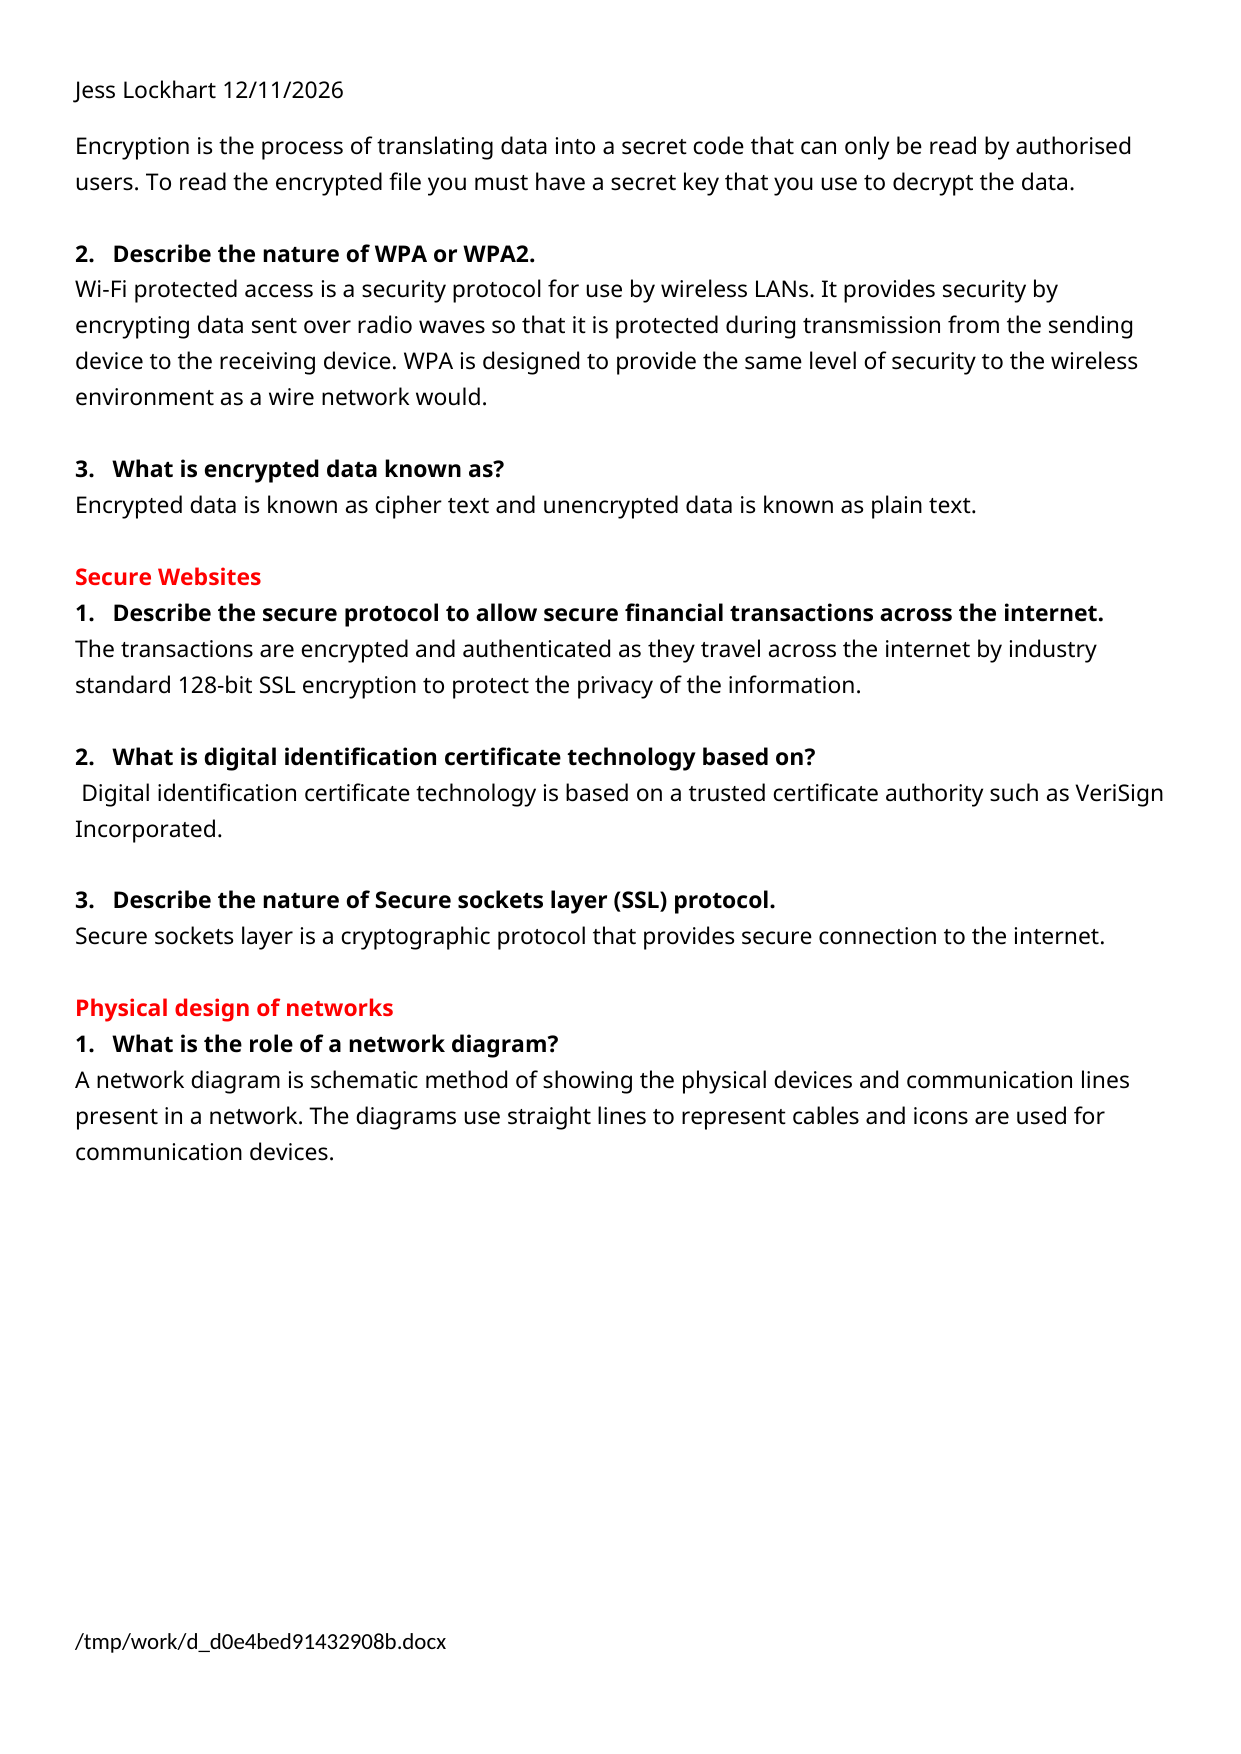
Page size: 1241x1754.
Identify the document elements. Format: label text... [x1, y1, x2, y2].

list Describe the nature of Secure sockets layer (SSL) protocol. [75, 884, 1165, 916]
list Physical design of networks [75, 992, 1165, 1023]
list A network diagram is schematic method of showing the physical devices and communication lines present in a network. The diagrams use straight lines to represent cables and icons are used for communication devices. [75, 1064, 1165, 1167]
list Secure Websites [75, 561, 1165, 592]
list Wi-Fi protected access is a security protocol for use by wireless LANs. It provides security by encrypting data sent over radio waves so that it is protected during transmission from the sending device to the receiving device. WPA is designed to provide the same level of security to the wireless environment as a wire network would. [75, 273, 1165, 412]
list Secure sockets layer is a cryptographic protocol that provides secure connection to the internet. [75, 920, 1165, 952]
list What is encrypted data known as? [75, 453, 1165, 484]
list Describe the nature of WPA or WPA2. [75, 237, 1165, 269]
list Describe the secure protocol to allow secure financial transactions across the internet. [75, 597, 1165, 628]
list The transactions are encrypted and authenticated as they travel across the internet by industry standard 128-bit SSL encryption to protect the privacy of the information. [75, 633, 1165, 700]
list Digital identification certificate technology is based on a trusted certificate authority such as VeriSign Incorporated. [75, 777, 1165, 844]
list What is the role of a network diagram? [75, 1028, 1165, 1059]
list Encryption is the process of translating data into a secret code that can only be read by authorised users. To read the encrypted file you must have a secret key that you use to decrypt the data. [75, 130, 1165, 197]
list What is digital identification certificate technology based on? [75, 741, 1165, 772]
list Encrypted data is known as cipher text and unencrypted data is known as plain text. [75, 489, 1165, 520]
